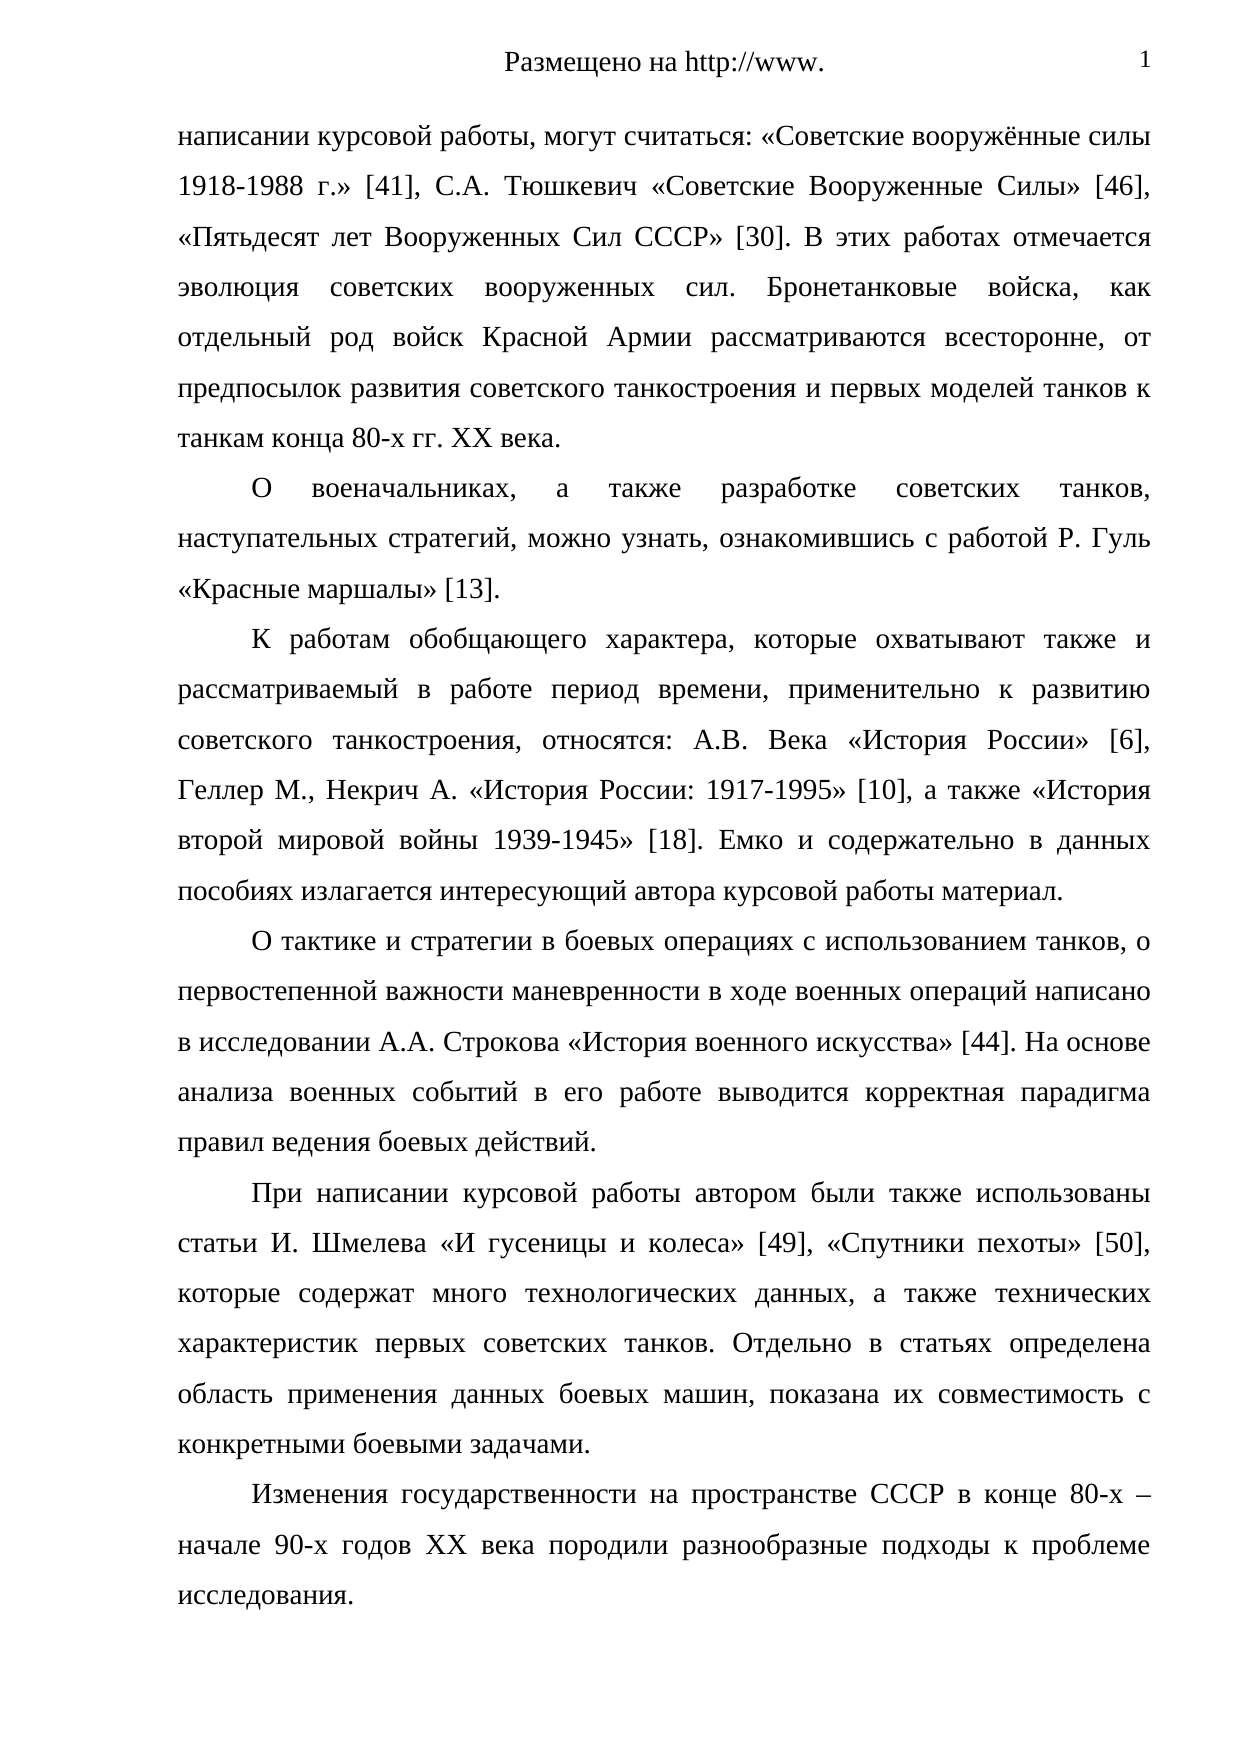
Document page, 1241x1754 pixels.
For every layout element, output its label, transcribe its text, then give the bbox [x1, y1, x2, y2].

text При написании курсовой работы автором были также использованы статьи И. Шмелева «И гусеницы и колеса» [49], «Спутники пехоты» [50], которые содержат много технологических данных, а также технических характеристик первых советских танков. Отдельно в статьях определена область применения данных боевых машин, показана их совместимость с конкретными боевыми задачами. [177, 1175, 1152, 1460]
text О тактике и стратегии в боевых операциях с использованием танков, о первостепенной важности маневренности в ходе военных операций написано в исследовании А.А. Строкова «История военного искусства» [44]. На основе анализа военных событий в его работе выводится корректная парадигма правил ведения боевых действий. [177, 923, 1152, 1158]
text О военачальниках, а также разработке советских танков, наступательных стратегий, можно узнать, ознакомившись с работой Р. Гуль «Красные маршалы» [13]. [177, 470, 1152, 604]
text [177, 118, 1152, 453]
text Изменения государственности на пространстве СССР в конце 80-х – начале 90-х годов XX века породили разнообразные подходы к проблеме исследования. [177, 1477, 1152, 1611]
text К работам обобщающего характера, которые охватывают также и рассматриваемый в работе период времени, применительно к развитию советского танкостроения, относятся: А.В. Века «История России» [6], Геллер М., Некрич А. «История России: 1917-1995» [10], а также «История второй мировой войны 1939-1945» [18]. Емко и содержательно в данных пособиях излагается интересующий автора курсовой работы материал. [177, 621, 1152, 906]
